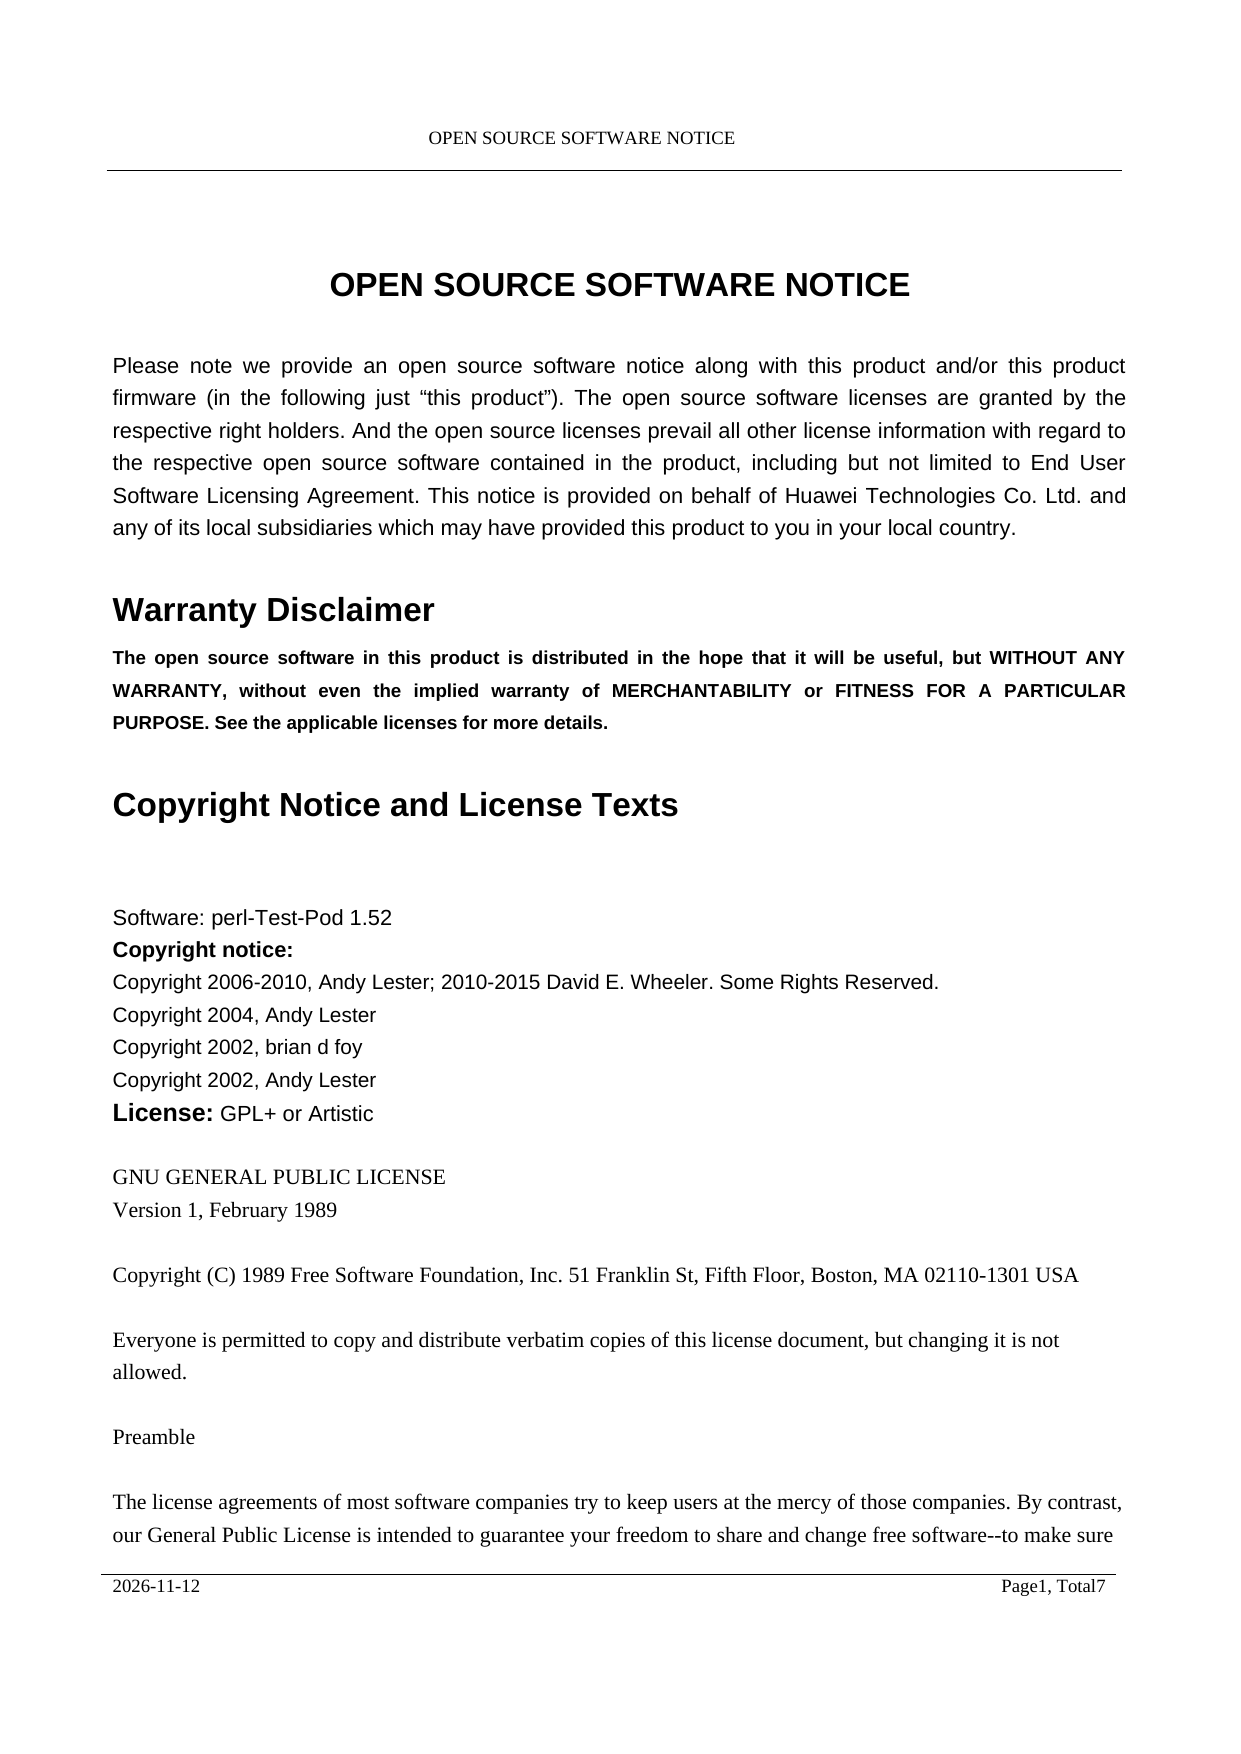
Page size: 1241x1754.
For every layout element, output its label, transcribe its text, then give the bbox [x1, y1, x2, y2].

text Copyright notice: [112, 933, 1128, 966]
text Please note we provide an open source software notice along with this product and/or this product firmware (in the following just “this product”). The open source software licenses are granted by the respective right holders. And the open source licenses prevail all other license information with regard to the respective open source software contained in the product, including but not limited to End User Software Licensing Agreement. This notice is provided on behalf of Huawei Technologies Co. Ltd. and any of its local subsidiaries which may have provided this product to you in your local country. [112, 349, 1128, 544]
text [112, 1096, 1128, 1551]
text Copyright Notice and License Texts [112, 771, 1128, 836]
text Copyright 2006-2010, Andy Lester; 2010-2015 David E. Wheeler. Some Rights Reserved. [112, 966, 1128, 998]
text Copyright 2004, Andy Lester [112, 998, 1128, 1031]
text OPEN SOURCE SOFTWARE NOTICE [112, 251, 1128, 316]
text The open source software in this product is distributed in the hope that it will be useful, but WITHOUT ANY WARRANTY, without even the implied warranty of MERCHANTABILITY or FITNESS FOR A PARTICULAR PURPOSE. See the applicable licenses for more details. [112, 641, 1128, 739]
text Warranty Disclaimer [112, 576, 1128, 641]
text Software: perl-Test-Pod 1.52 [112, 901, 1128, 933]
text Copyright 2002, brian d foy [112, 1031, 1128, 1063]
text Copyright 2002, Andy Lester [112, 1063, 1128, 1096]
